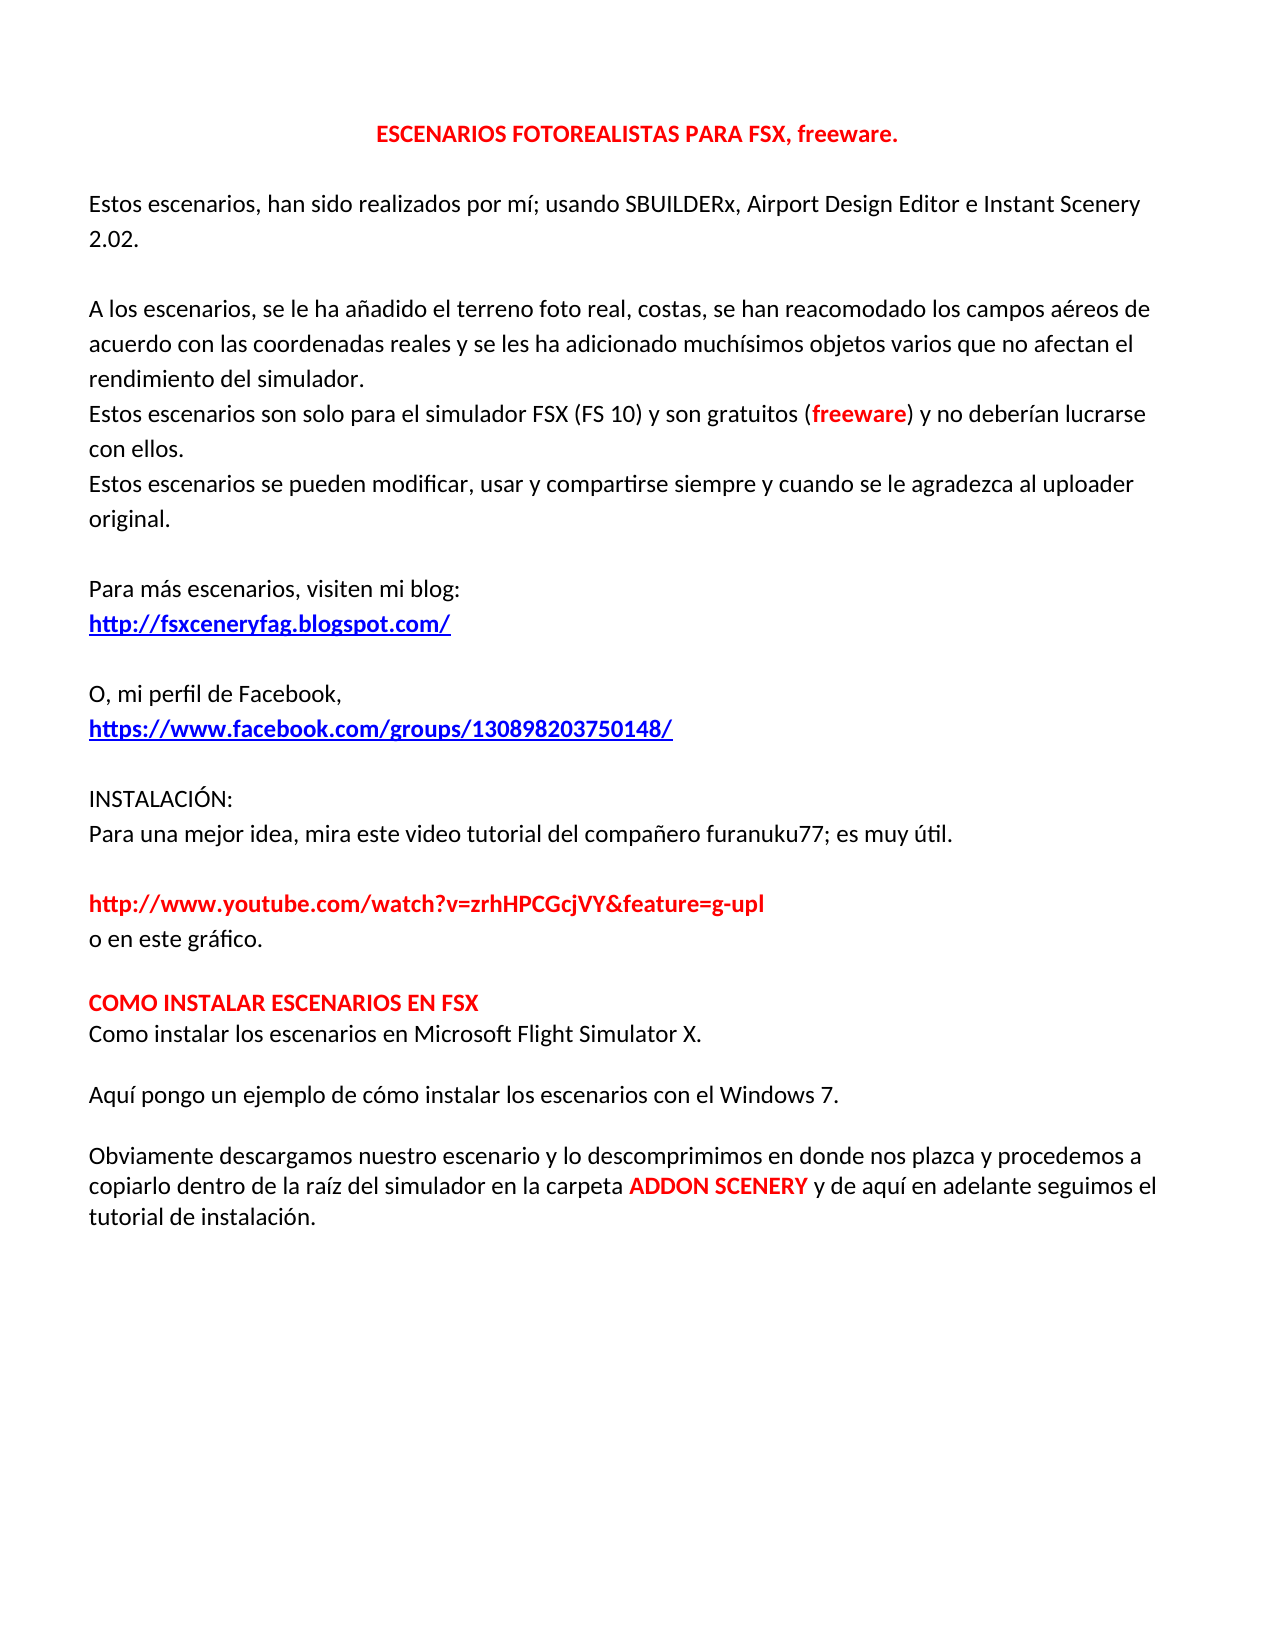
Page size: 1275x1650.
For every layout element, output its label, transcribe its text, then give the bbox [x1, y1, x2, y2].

text Obviamente descargamos nuestro escenario y lo descomprimimos en donde nos plazca y procedemos a copiarlo dentro de la raíz del simulador en la carpeta ADDON SCENERY y de aquí en adelante seguimos el tutorial de instalación. [89, 1109, 1186, 1231]
text O, mi perfil de Facebook, [89, 678, 1186, 709]
text o en este gráfico. [89, 923, 1186, 954]
text INSTALACIÓN: [89, 783, 1186, 814]
text COMO INSTALAR ESCENARIOS EN FSX [89, 987, 1186, 1018]
text http://fsxceneryfag.blogspot.com/ [89, 608, 1186, 639]
text http://www.youtube.com/watch?v=zrhHPCGcjVY&feature=g-upl [89, 888, 1186, 919]
text Para más escenarios, visiten mi blog: [89, 573, 1186, 604]
text https://www.facebook.com/groups/130898203750148/ [89, 713, 1186, 744]
text Estos escenarios son solo para el simulador FSX (FS 10) y son gratuitos (freeware) y no deberían lucrarse con ellos. [89, 398, 1186, 464]
text Para una mejor idea, mira este video tutorial del compañero furanuku77; es muy útil. [89, 818, 1186, 849]
text Estos escenarios se pueden modificar, usar y compartirse siempre y cuando se le agradezca al uploader original. [89, 468, 1186, 534]
text A los escenarios, se le ha añadido el terreno foto real, costas, se han reacomodado los campos aéreos de acuerdo con las coordenadas reales y se les ha adicionado muchísimos objetos varios que no afectan el rendimiento del simulador. [89, 293, 1186, 394]
text Estos escenarios, han sido realizados por mí; usando SBUILDERx, Airport Design Editor e Instant Scenery 2.02. [89, 188, 1186, 254]
text Como instalar los escenarios en Microsoft Flight Simulator X. Aquí pongo un ejemplo de cómo instalar los escenarios con el Windows 7. [89, 1018, 1186, 1109]
text ESCENARIOS FOTOREALISTAS PARA FSX, freeware. [89, 118, 1186, 149]
